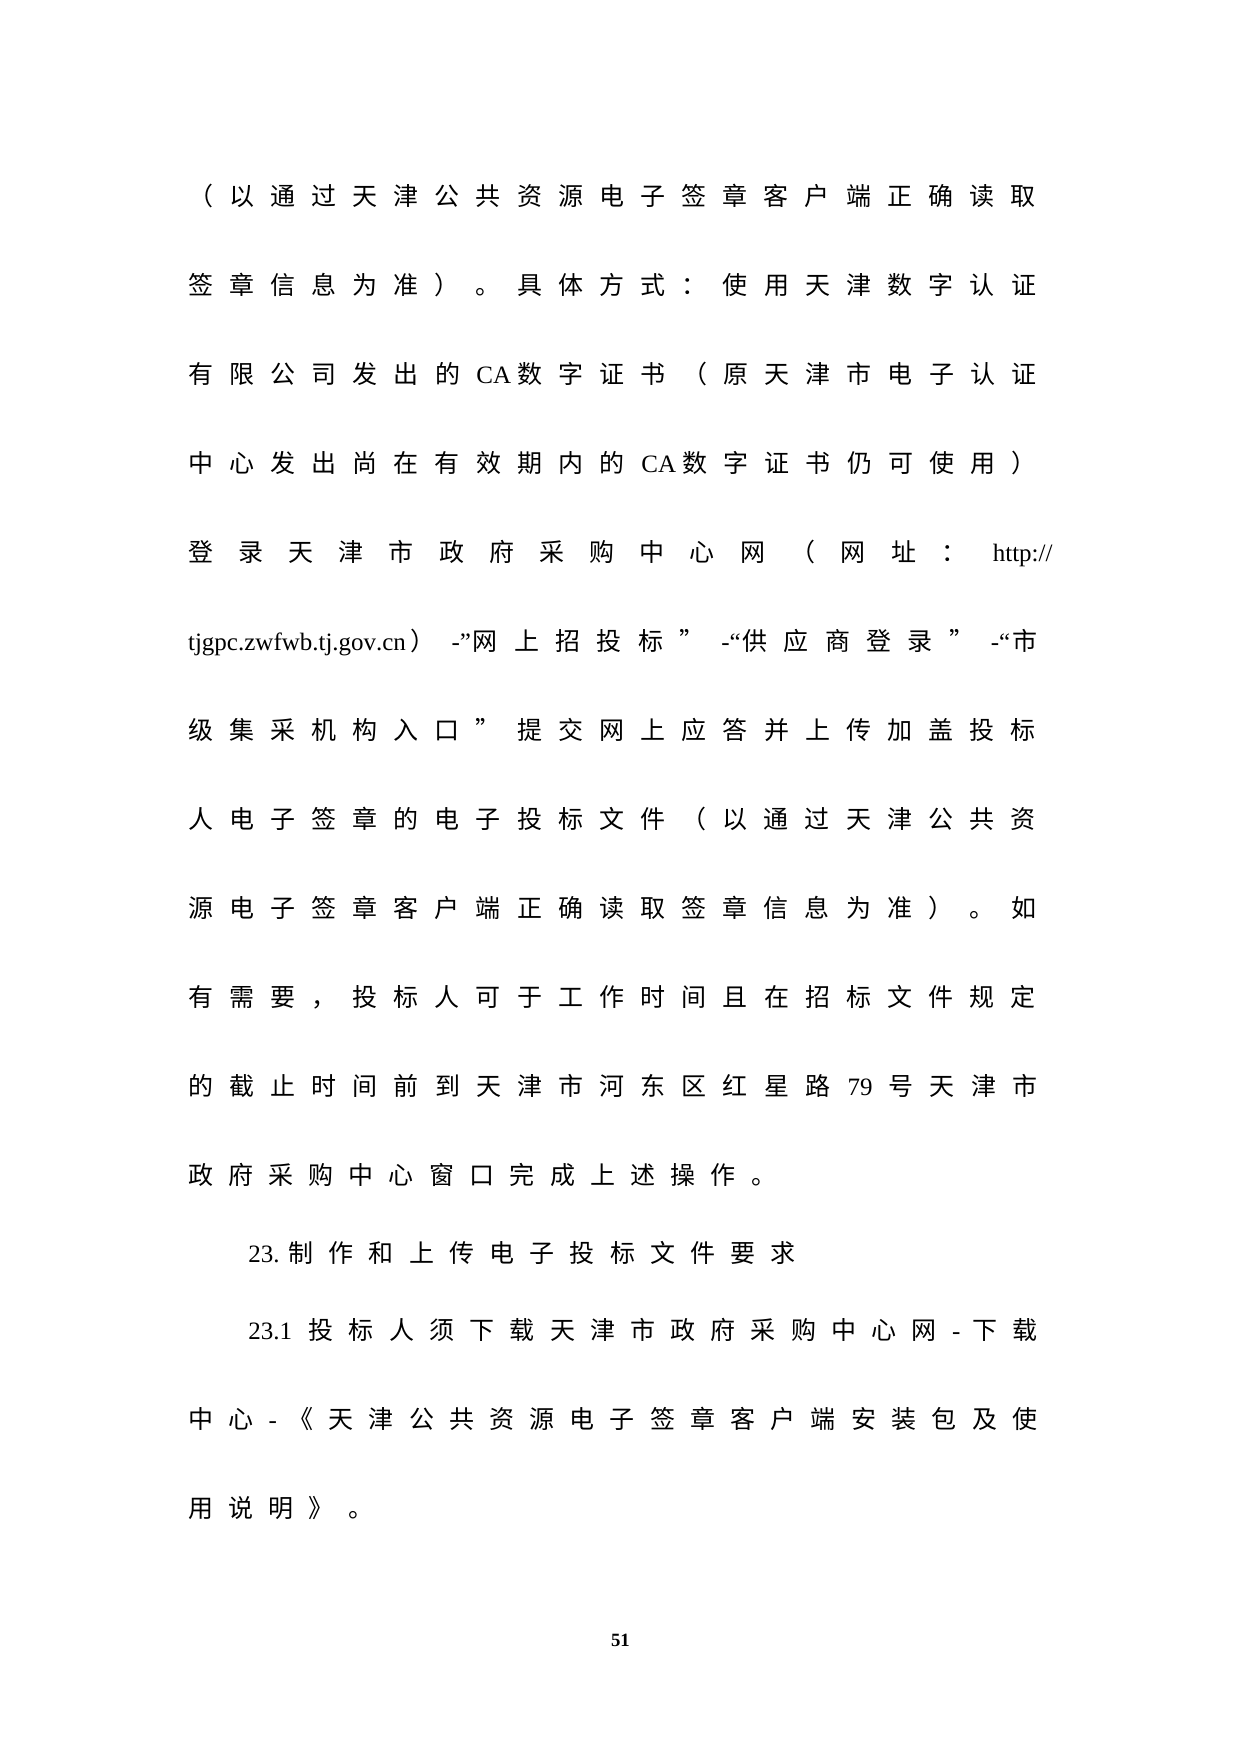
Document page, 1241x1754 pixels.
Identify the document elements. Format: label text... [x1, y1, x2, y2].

text 23. 制作和上传电子投标文件要求 [188, 1222, 1052, 1281]
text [188, 164, 1052, 1203]
text 23.1 投标人须下载天津市政府采购中心网-下载中心-《天津公共资源电子签章客户端安装包及使用说明》。 [188, 1299, 1052, 1537]
